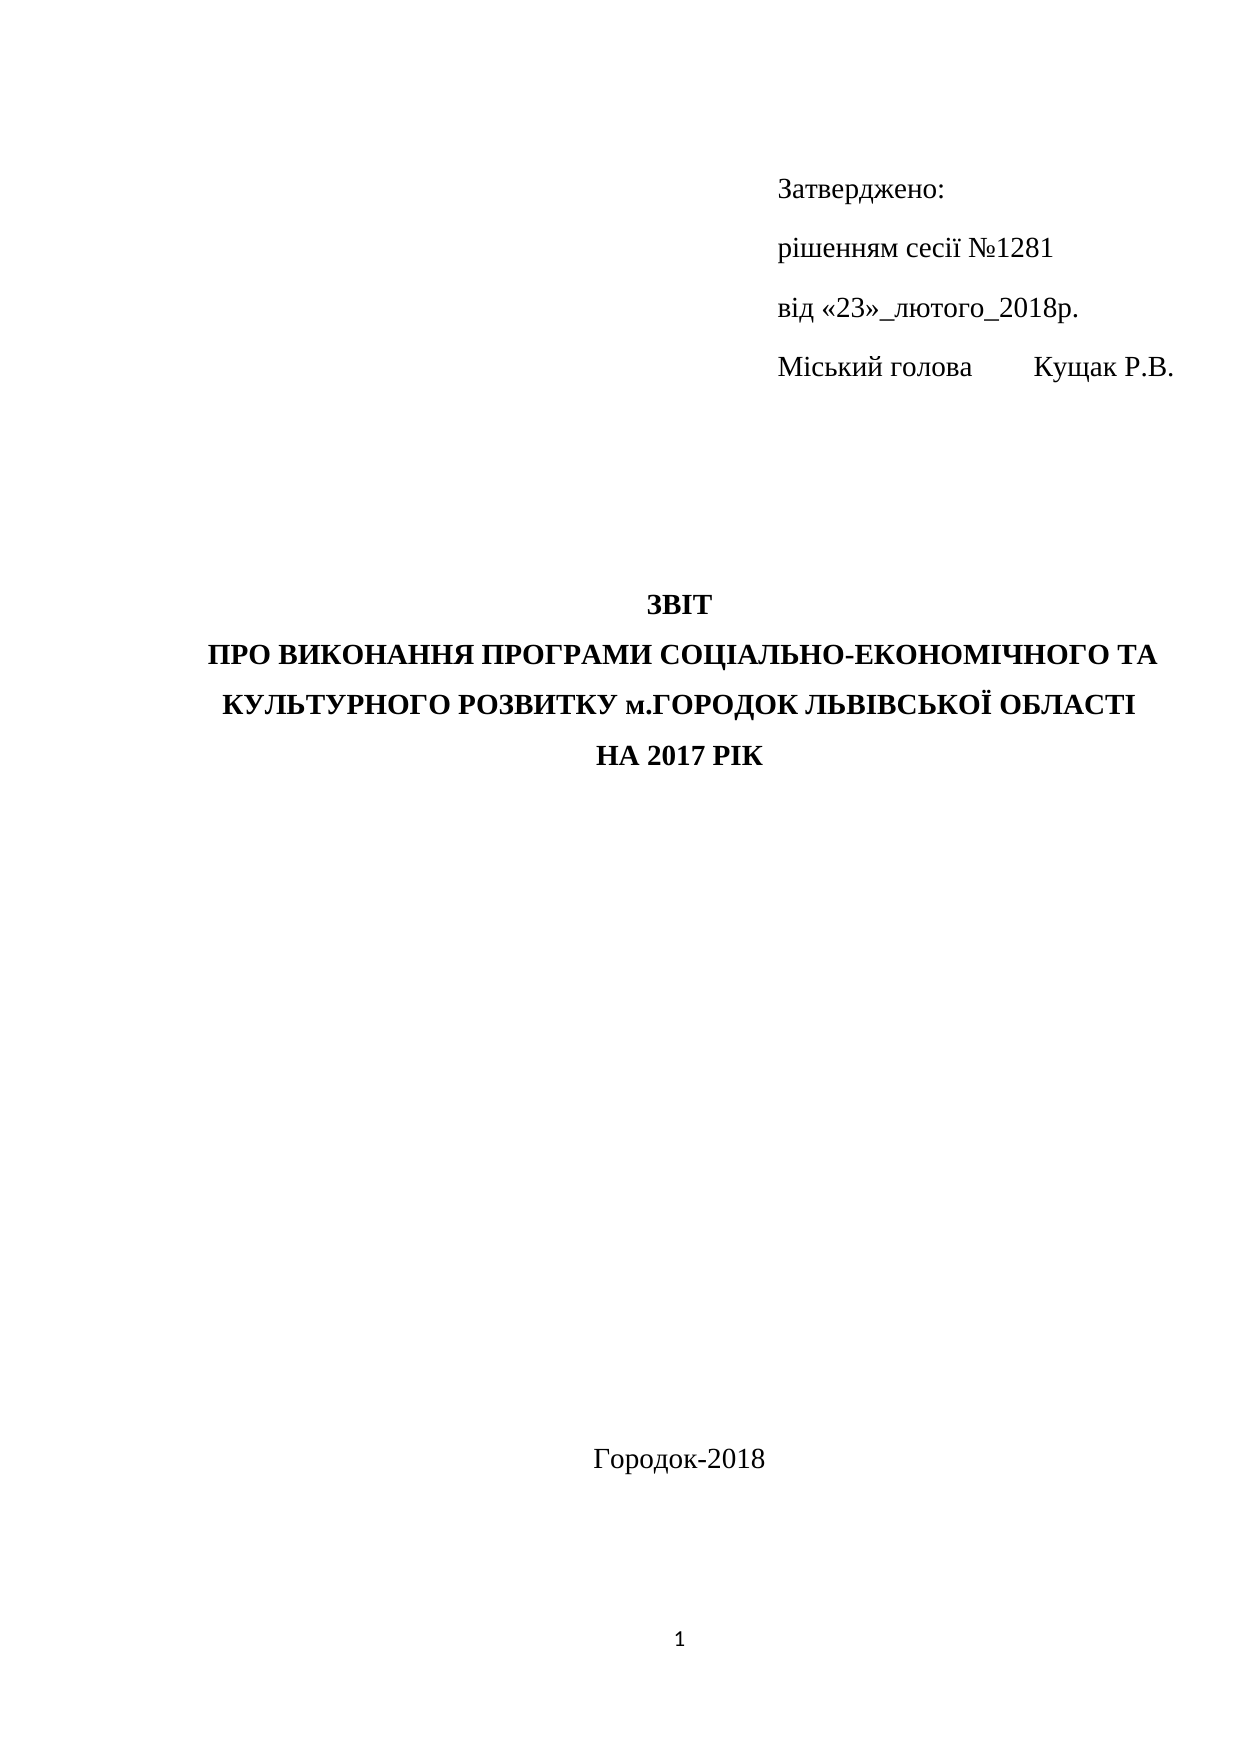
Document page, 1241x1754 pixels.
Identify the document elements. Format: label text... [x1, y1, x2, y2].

text рішенням сесії №1281 [777, 231, 1181, 264]
text Городок-2018 [177, 1441, 1181, 1475]
text від «23»_лютого_2018р. [777, 290, 1181, 323]
text ПРО ВИКОНАННЯ ПРОГРАМИ СОЦІАЛЬНО-ЕКОНОМІЧНОГО ТА КУЛЬТУРНОГО РОЗВИТКУ м.ГОРОДОК ЛЬВІВСЬКОЇ ОБЛАСТІ [177, 637, 1181, 721]
text Затверджено: [777, 171, 1181, 205]
text ЗВІТ [177, 587, 1181, 620]
text НА 2017 РІК [177, 738, 1181, 771]
text Міський голова Кущак Р.В. [777, 349, 1181, 383]
